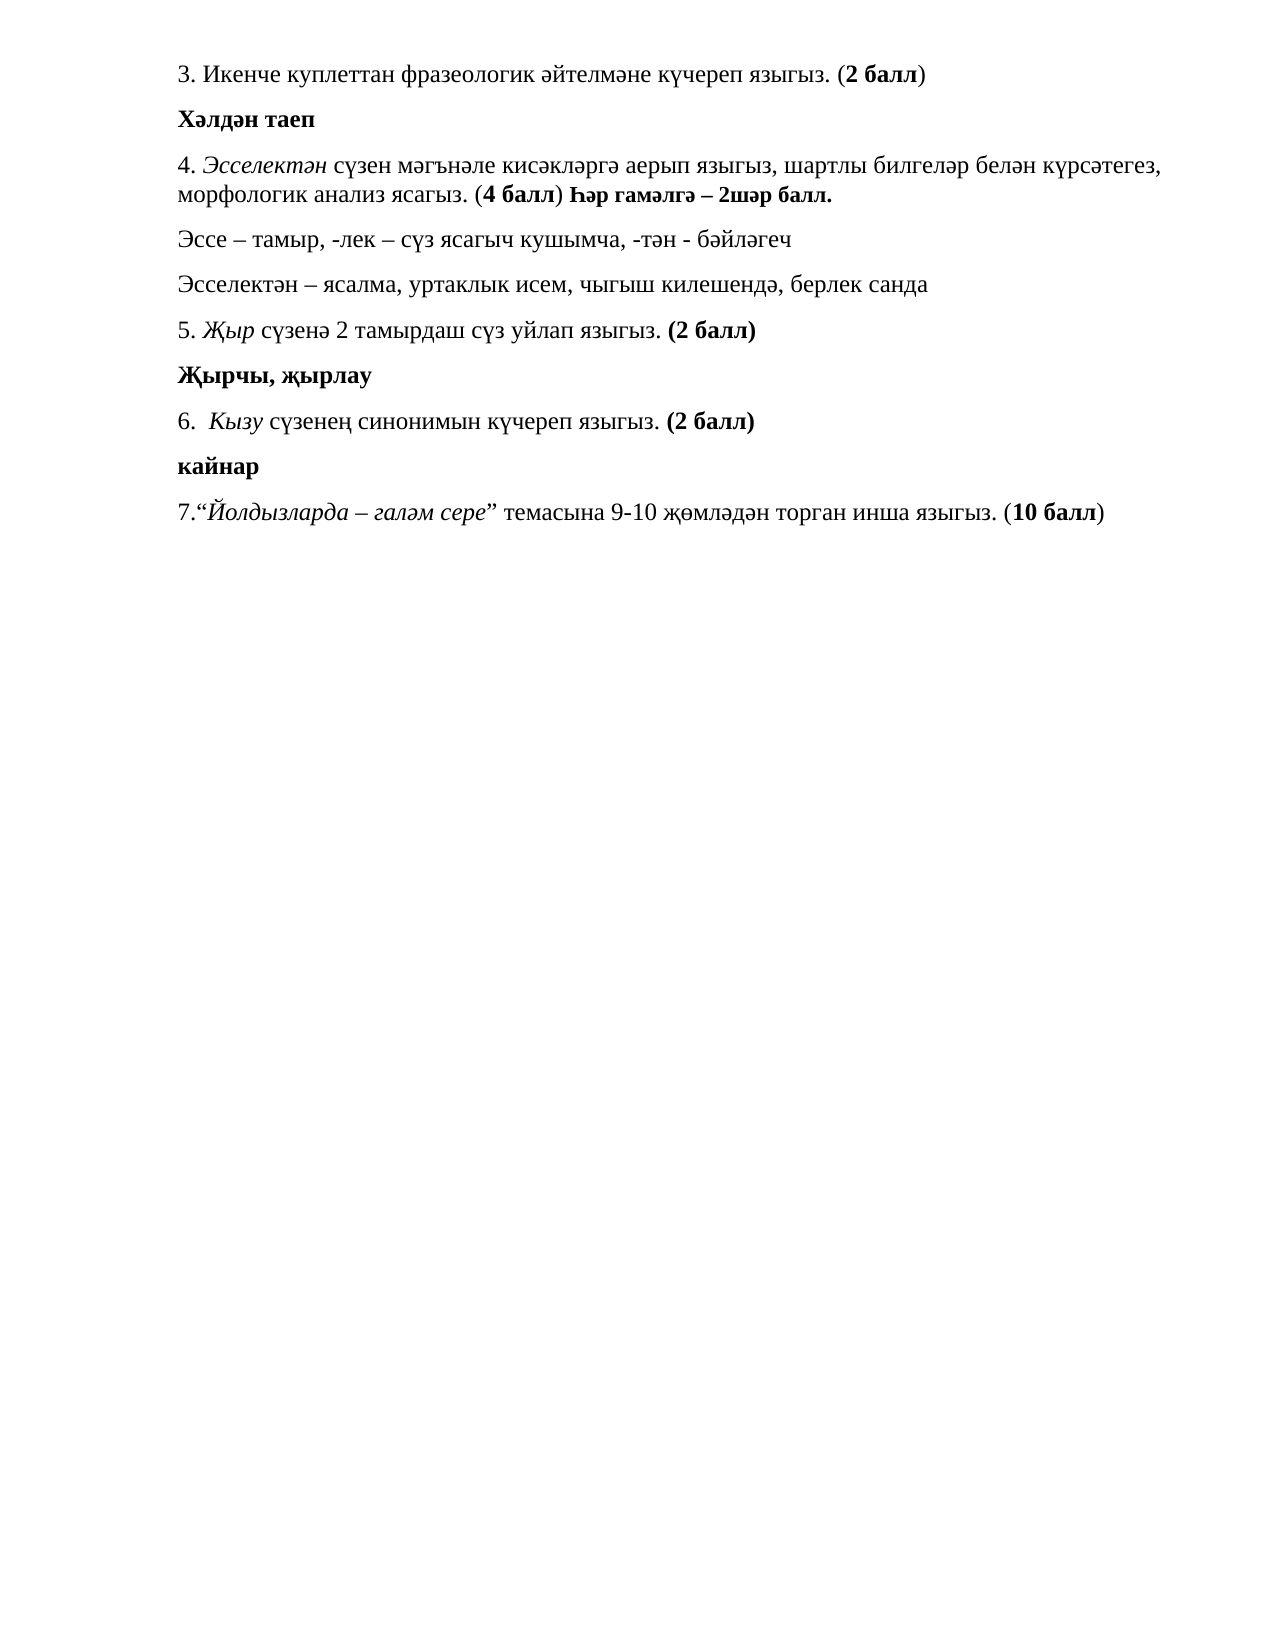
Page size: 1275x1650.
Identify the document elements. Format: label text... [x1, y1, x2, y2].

text Эсселектән – ясалма, уртаклык исем, чыгыш килешендә, берлек санда [177, 269, 1186, 298]
text Хәлдән таеп [177, 104, 1186, 133]
text 6. Кызу сүзенең синонимын күчереп языгыз. (2 балл) [177, 406, 1186, 434]
text 7.“Йолдызларда – галәм сере” темасына 9-10 җөмләдән торган инша языгыз. (10 балл) [177, 497, 1186, 525]
text 3. Икенче куплеттан фразеологик әйтелмәне күчереп языгыз. (2 балл) [177, 59, 1186, 88]
text 4. Эсселектән сүзен мәгънәле кисәкләргә аерып языгыз, шартлы билгеләр белән күрсәтегез, морфологик анализ ясагыз. (4 балл) Һәр гамәлгә – 2шәр балл. [177, 150, 1186, 207]
text кайнар [177, 451, 1186, 480]
text 5. Җыр сүзенә 2 тамырдаш сүз уйлап языгыз. (2 балл) [177, 315, 1186, 344]
text Эссе – тамыр, -лек – сүз ясагыч кушымча, -тән - бәйләгеч [177, 224, 1186, 253]
text Җырчы, җырлау [177, 360, 1186, 389]
